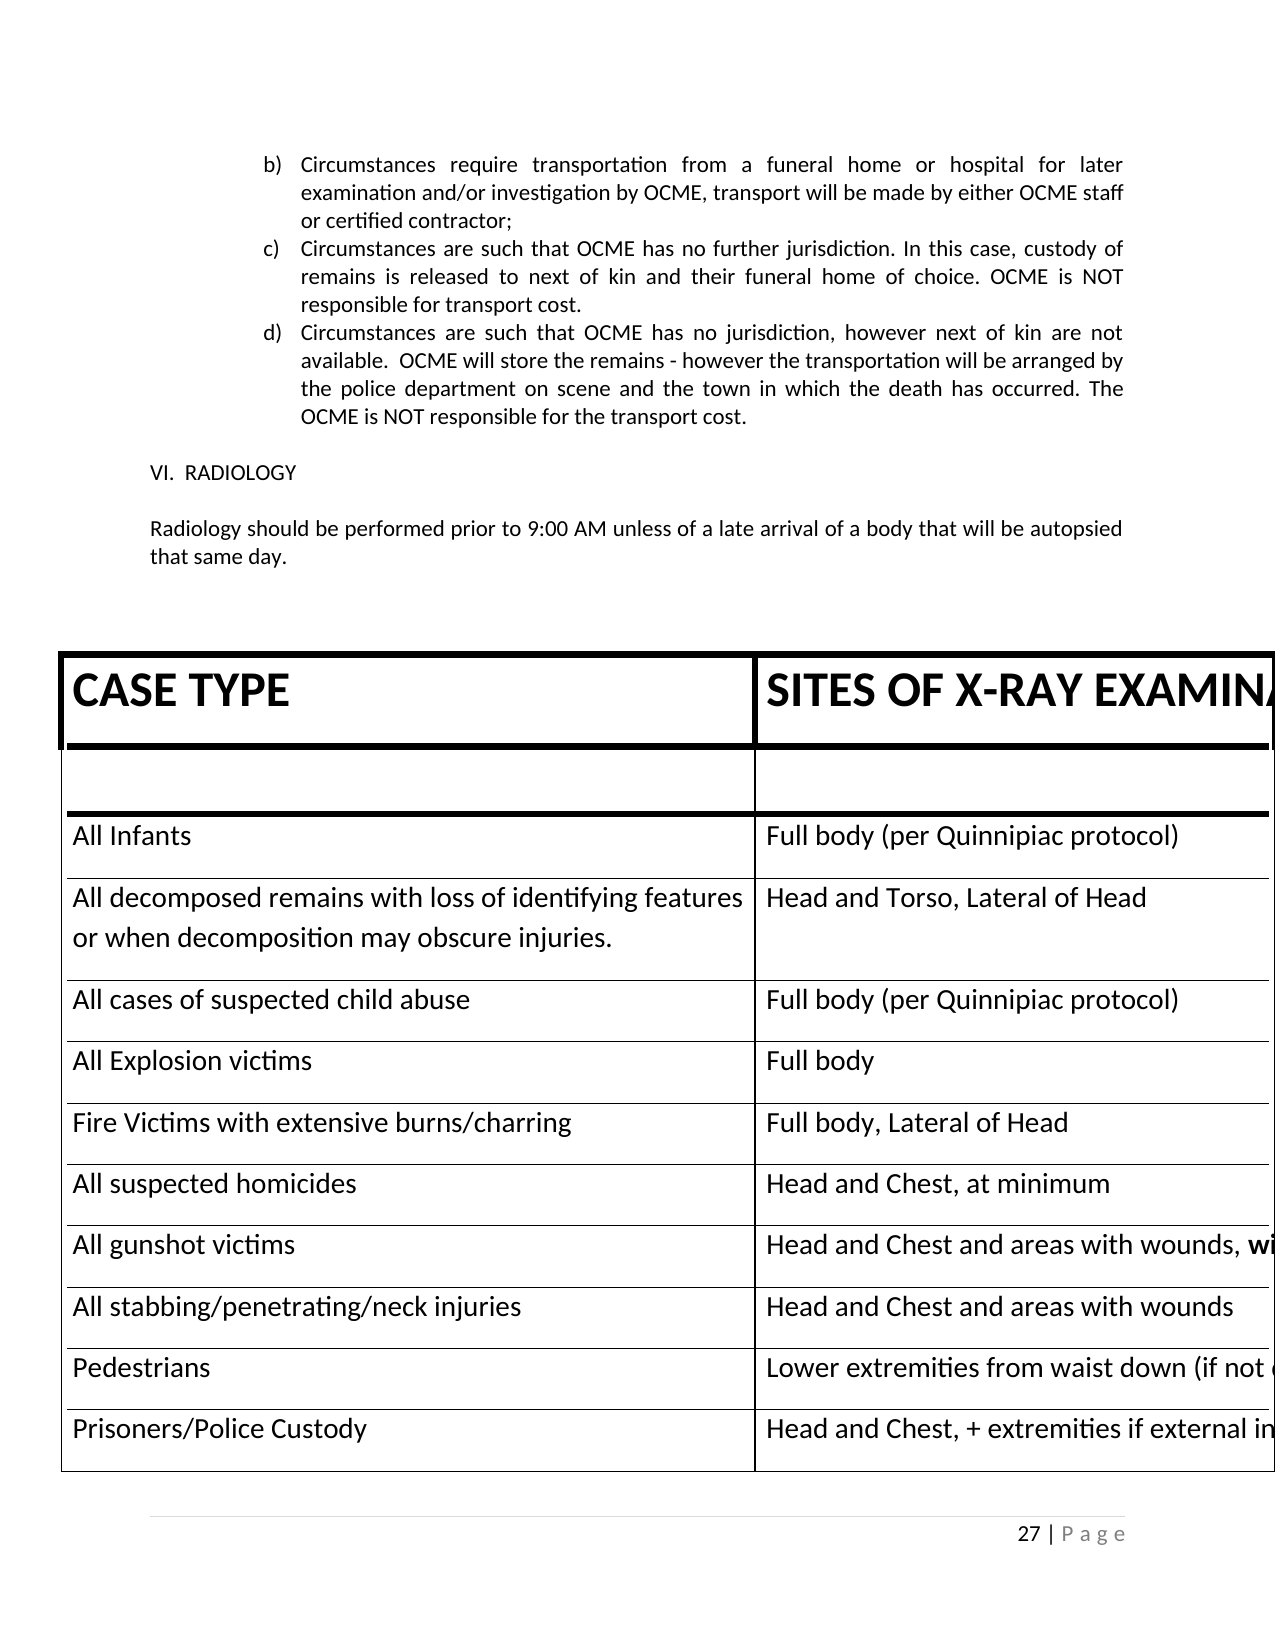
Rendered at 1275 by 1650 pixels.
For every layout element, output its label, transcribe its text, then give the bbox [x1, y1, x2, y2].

list Circumstances require transportation from a funeral home or hospital for later examination and/or investigation by OCME, transport will be made by either OCME staff or certified contractor; [263, 150, 1125, 234]
table_cell All Infants [62, 811, 754, 878]
table_cell All suspected homicides [62, 1164, 754, 1225]
table_cell [756, 743, 1274, 811]
table_header CASE TYPE [64, 658, 752, 743]
table_header SITES OF X-RAY EXAMINATION [758, 658, 1272, 743]
list Circumstances are such that OCME has no further jurisdiction. In this case, custody of remains is released to next of kin and their funeral home of choice. OCME is NOT responsible for transport cost. [263, 234, 1125, 318]
table_cell All gunshot victims [62, 1225, 754, 1287]
table_cell Full body (per Quinnipiac protocol) [756, 811, 1274, 878]
text Radiology should be performed prior to 9:00 AM unless of a late arrival of a body that will be autopsied that same day. [150, 514, 1125, 570]
table_cell Lower extremities from waist down (if not done in hospital) [756, 1348, 1274, 1409]
table_cell Head and Chest and areas with wounds, with lateral views [756, 1225, 1274, 1287]
table_cell Head and Chest, + extremities if external injuries [756, 1409, 1274, 1471]
table_cell All cases of suspected child abuse [62, 980, 754, 1041]
table_cell Full body (per Quinnipiac protocol) [756, 980, 1274, 1041]
text VI. RADIOLOGY [150, 458, 1125, 486]
table_cell Head and Chest, at minimum [756, 1164, 1274, 1225]
table_cell Head and Torso, Lateral of Head [756, 878, 1274, 980]
table_cell Head and Chest and areas with wounds [756, 1287, 1274, 1348]
list Circumstances are such that OCME has no jurisdiction, however next of kin are not available. OCME will store the remains - however the transportation will be arranged by the police department on scene and the town in which the death has occurred. The OCME is NOT responsible for the transport cost. [263, 318, 1125, 430]
table_cell Prisoners/Police Custody [62, 1409, 754, 1471]
table_cell Fire Victims with extensive burns/charring [62, 1103, 754, 1164]
table_cell Full body, Lateral of Head [756, 1103, 1274, 1164]
table_cell All decomposed remains with loss of identifying features or when decomposition may obscure injuries. [62, 878, 754, 980]
table_cell Full body [756, 1041, 1274, 1103]
table_cell [62, 743, 754, 811]
table_cell All Explosion victims [62, 1041, 754, 1103]
table_cell Pedestrians [62, 1348, 754, 1409]
table_cell All stabbing/penetrating/neck injuries [62, 1287, 754, 1348]
